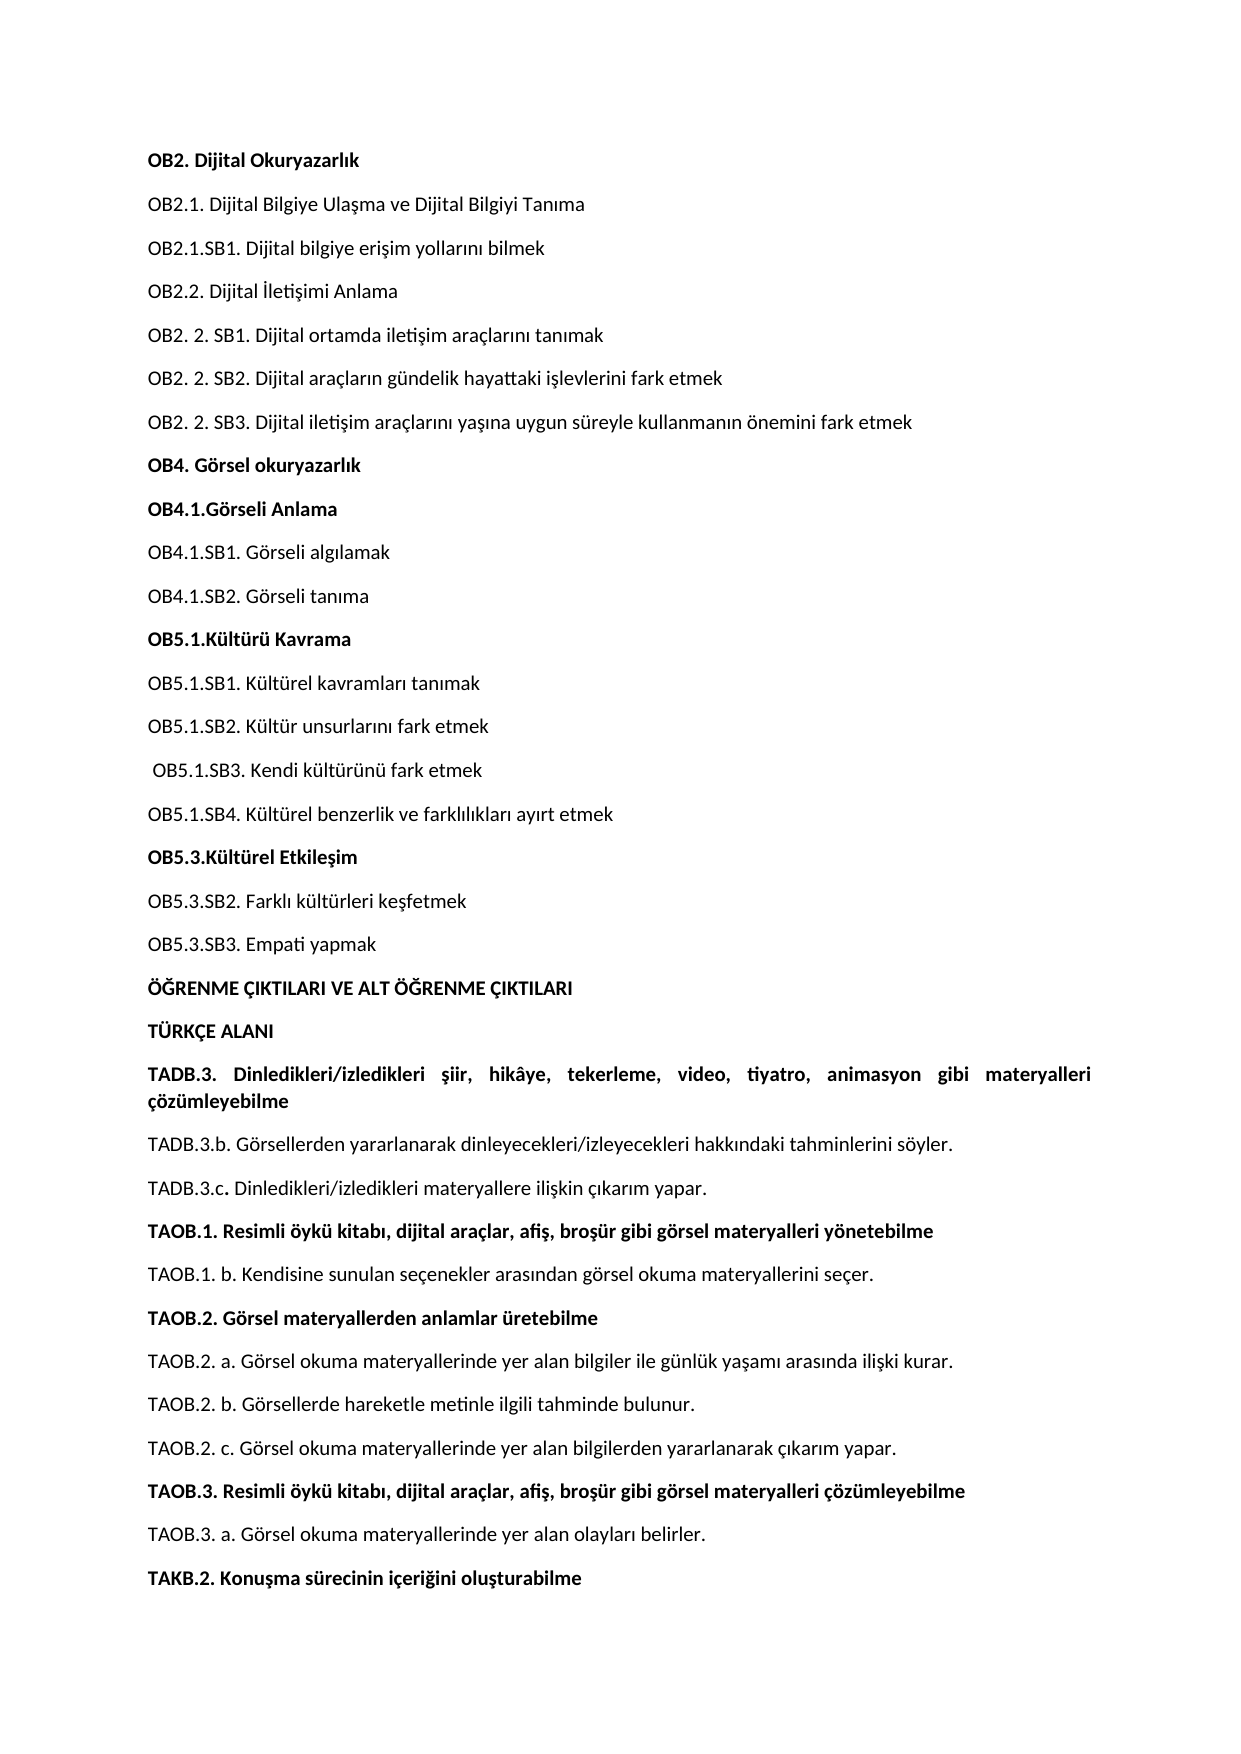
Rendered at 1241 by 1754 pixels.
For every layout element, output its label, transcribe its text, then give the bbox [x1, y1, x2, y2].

text OB5.3.Kültürel Etkileşim [148, 844, 1093, 870]
text OB5.1.Kültürü Kavrama [148, 627, 1093, 652]
text TÜRKÇE ALANI [148, 1018, 1093, 1044]
text TAOB.2. Görsel materyallerden anlamlar üretebilme [148, 1305, 1093, 1330]
text TADB.3.c. Dinledikleri/izledikleri materyallere ilişkin çıkarım yapar. [148, 1175, 1093, 1200]
text TADB.3.b. Görsellerden yararlanarak dinleyecekleri/izleyecekleri hakkındaki tahminlerini söyler. [148, 1132, 1093, 1157]
text TAOB.2. c. Görsel okuma materyallerinde yer alan bilgilerden yararlanarak çıkarım yapar. [148, 1435, 1093, 1460]
text OB5.1.SB3. Kendi kültürünü fark etmek [148, 757, 1093, 783]
text TAKB.2. Konuşma sürecinin içeriğini oluşturabilme [148, 1565, 1093, 1590]
text OB4. Görsel okuryazarlık [148, 452, 1093, 478]
text OB2.2. Dijital İletişimi Anlama [148, 278, 1093, 304]
text OB2. 2. SB3. Dijital iletişim araçlarını yaşına uygun süreyle kullanmanın önemini fark etmek [148, 409, 1093, 434]
text TAOB.3. Resimli öykü kitabı, dijital araçlar, afiş, broşür gibi görsel materyalleri çözümleyebilme [148, 1478, 1093, 1504]
text OB4.1.SB2. Görseli tanıma [148, 583, 1093, 608]
text OB5.1.SB1. Kültürel kavramları tanımak [148, 670, 1093, 696]
text OB4.1.Görseli Anlama [148, 496, 1093, 521]
text TAOB.3. a. Görsel okuma materyallerinde yer alan olayları belirler. [148, 1522, 1093, 1547]
text OB2.1.SB1. Dijital bilgiye erişim yollarını bilmek [148, 235, 1093, 260]
text OB2.1. Dijital Bilgiye Ulaşma ve Dijital Bilgiyi Tanıma [148, 191, 1093, 217]
text TADB.3. Dinledikleri/izledikleri şiir, hikâye, tekerleme, video, tiyatro, animasyon gibi materyalleri çözümleyebilme [148, 1062, 1093, 1114]
text OB5.3.SB3. Empati yapmak [148, 931, 1093, 957]
text TAOB.1. Resimli öykü kitabı, dijital araçlar, afiş, broşür gibi görsel materyalleri yönetebilme [148, 1218, 1093, 1244]
text OB5.1.SB2. Kültür unsurlarını fark etmek [148, 714, 1093, 739]
text OB2. 2. SB1. Dijital ortamda iletişim araçlarını tanımak [148, 322, 1093, 347]
text TAOB.1. b. Kendisine sunulan seçenekler arasından görsel okuma materyallerini seçer. [148, 1262, 1093, 1287]
text TAOB.2. b. Görsellerde hareketle metinle ilgili tahminde bulunur. [148, 1392, 1093, 1417]
text OB2. Dijital Okuryazarlık [148, 148, 1093, 173]
text ÖĞRENME ÇIKTILARI VE ALT ÖĞRENME ÇIKTILARI [148, 975, 1093, 1000]
text OB2. 2. SB2. Dijital araçların gündelik hayattaki işlevlerini fark etmek [148, 365, 1093, 391]
text TAOB.2. a. Görsel okuma materyallerinde yer alan bilgiler ile günlük yaşamı arasında ilişki kurar. [148, 1348, 1093, 1374]
text OB5.1.SB4. Kültürel benzerlik ve farklılıkları ayırt etmek [148, 801, 1093, 826]
text OB5.3.SB2. Farklı kültürleri keşfetmek [148, 888, 1093, 913]
text OB4.1.SB1. Görseli algılamak [148, 539, 1093, 565]
